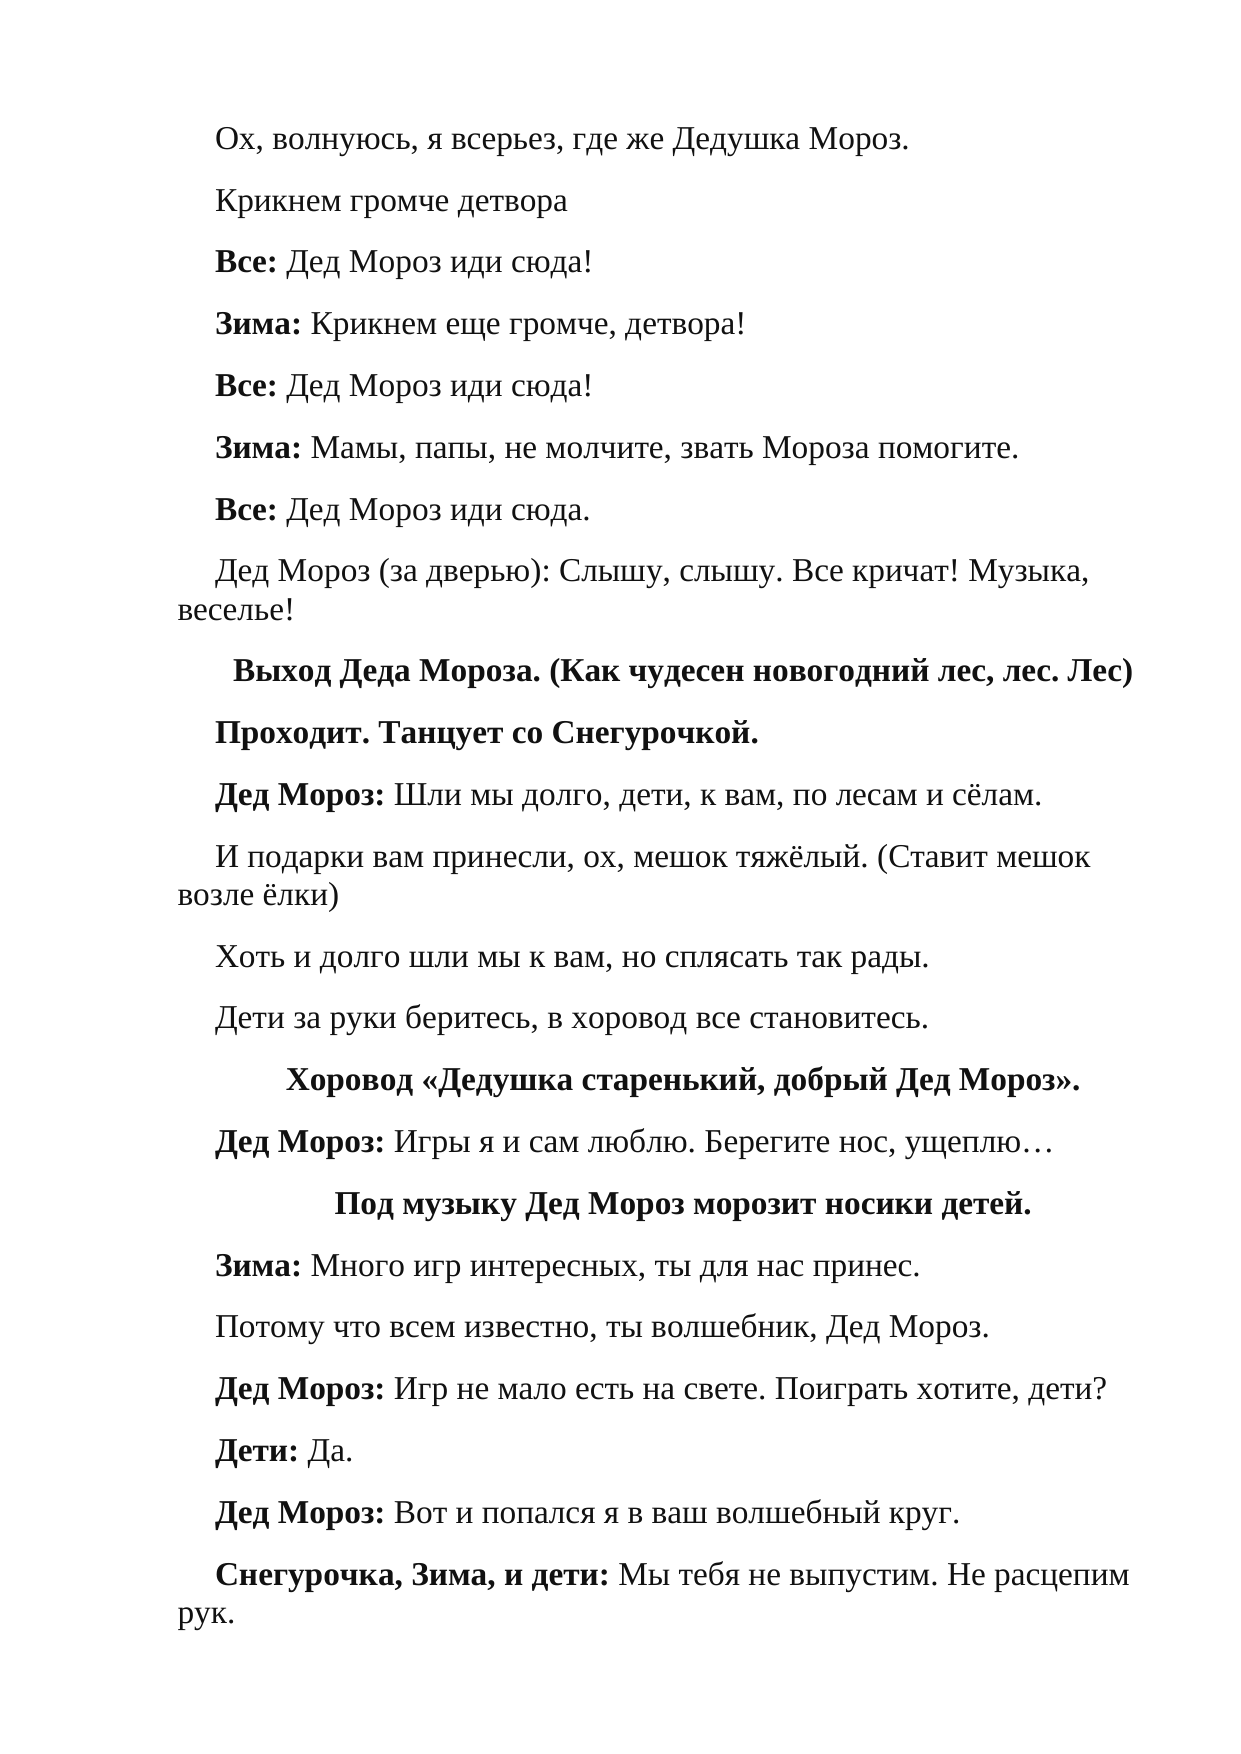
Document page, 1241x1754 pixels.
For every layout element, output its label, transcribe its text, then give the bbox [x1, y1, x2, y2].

text Зима: Крикнем еще громче, детвора! [177, 303, 1152, 342]
text Дед Мороз (за дверью): Слышу, слышу. Все кричат! Музыка, веселье! [177, 551, 1152, 627]
text И подарки вам принесли, ох, мешок тяжёлый. (Ставит мешок возле ёлки) [177, 836, 1152, 913]
text Все: Дед Мороз иди сюда. [177, 489, 1152, 527]
text Выход Деда Мороза. (Как чудесен новогодний лес, лес. Лес) [177, 651, 1152, 689]
text Хоровод «Дедушка старенький, добрый Дед Мороз». [177, 1059, 1152, 1098]
text Дед Мороз: Шли мы долго, дети, к вам, по лесам и сёлам. [177, 774, 1152, 812]
text Дед Мороз: Игры я и сам люблю. Берегите нос, ущеплю… [177, 1121, 1152, 1160]
text Все: Дед Мороз иди сюда! [177, 365, 1152, 403]
text Потому что всем известно, ты волшебник, Дед Мороз. [177, 1307, 1152, 1345]
text Под музыку Дед Мороз морозит носики детей. [177, 1183, 1152, 1221]
text Снегурочка, Зима, и дети: Мы тебя не выпустим. Не расцепим рук. [177, 1554, 1152, 1630]
text Проходит. Танцует со Снегурочкой. [177, 712, 1152, 751]
text Дед Мороз: Вот и попался я в ваш волшебный круг. [177, 1492, 1152, 1530]
text Дед Мороз: Игр не мало есть на свете. Поиграть хотите, дети? [177, 1368, 1152, 1407]
text Ох, волнуюсь, я всерьез, где же Дедушка Мороз. [177, 118, 1152, 156]
text Хоть и долго шли мы к вам, но сплясать так рады. [177, 936, 1152, 974]
text Зима: Мамы, папы, не молчите, звать Мороза помогите. [177, 427, 1152, 465]
text Дети за руки беритесь, в хоровод все становитесь. [177, 998, 1152, 1036]
text Дети: Да. [177, 1430, 1152, 1468]
text Все: Дед Мороз иди сюда! [177, 242, 1152, 280]
text Зима: Много игр интересных, ты для нас принес. [177, 1245, 1152, 1283]
text Крикнем громче детвора [177, 180, 1152, 218]
